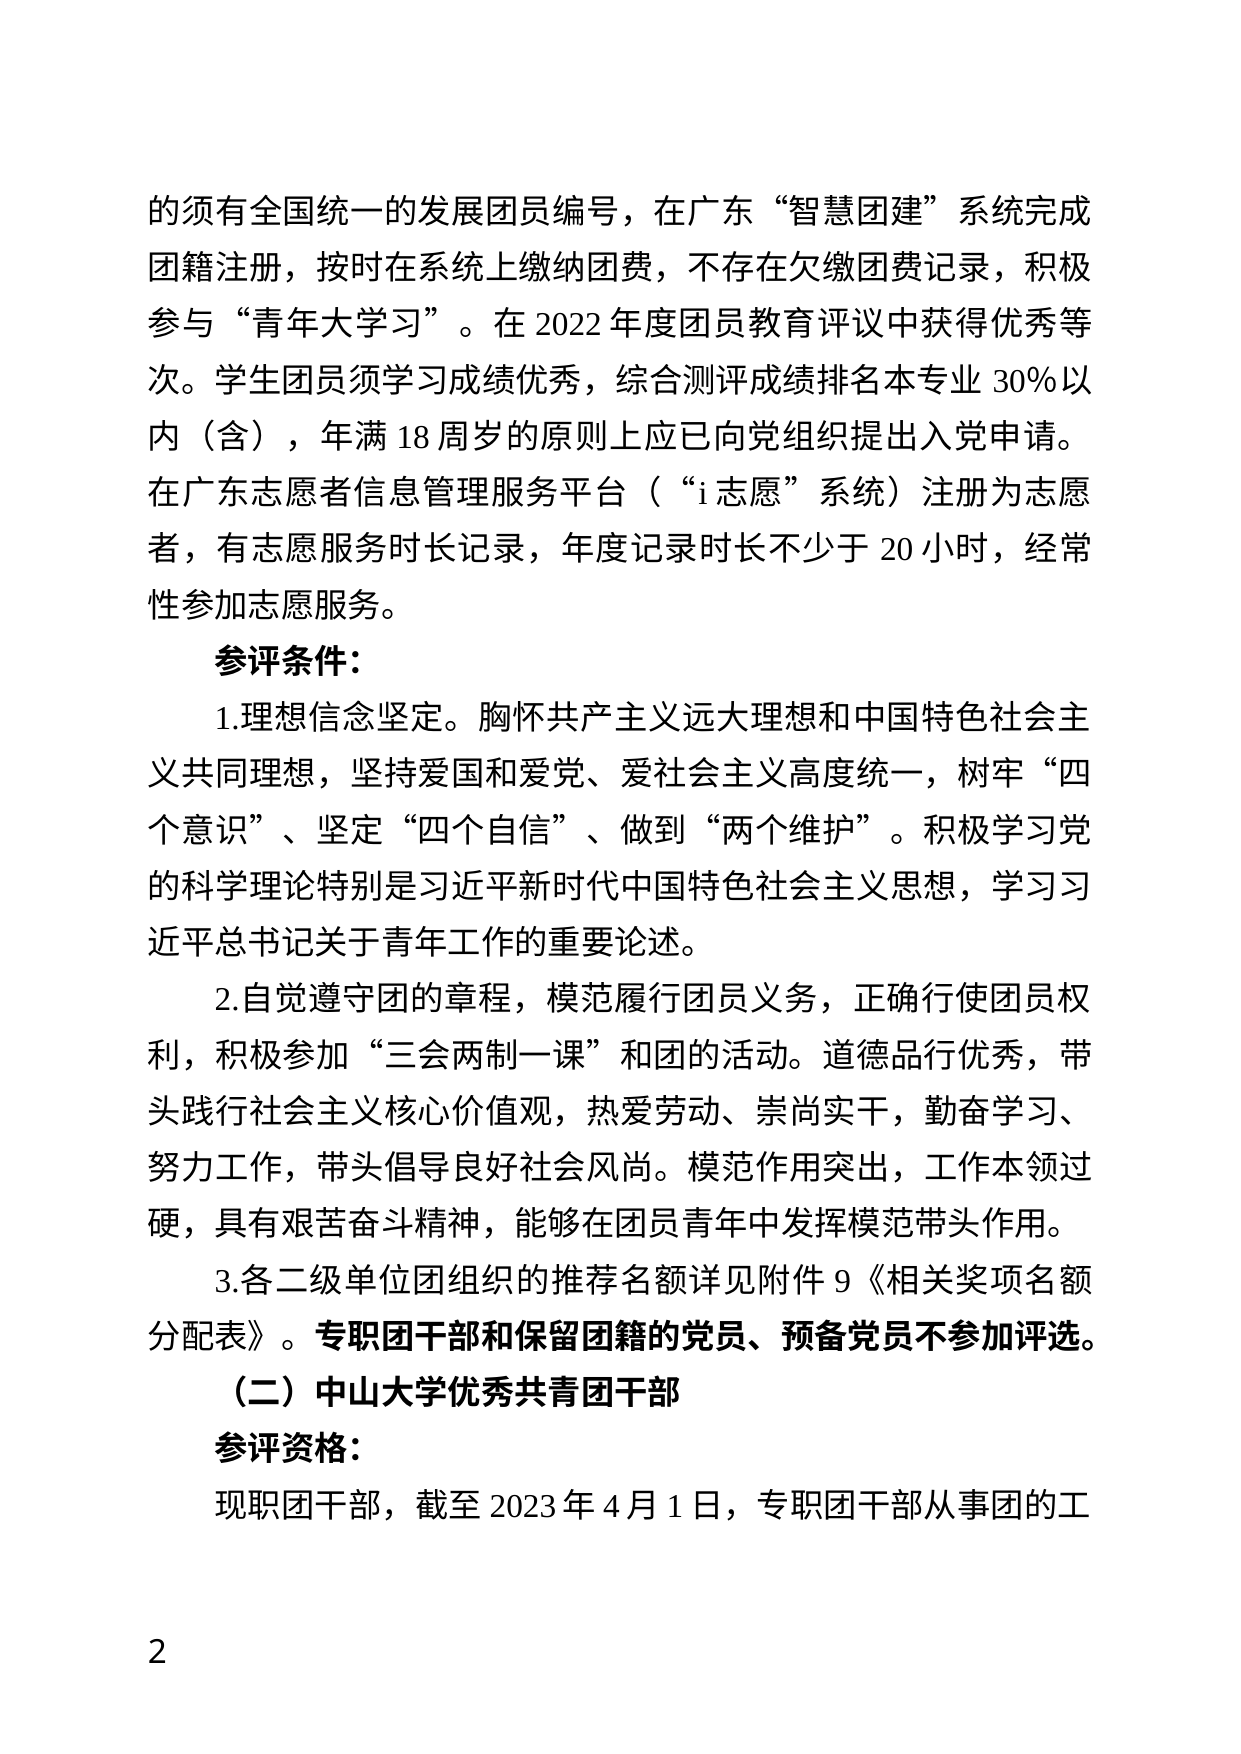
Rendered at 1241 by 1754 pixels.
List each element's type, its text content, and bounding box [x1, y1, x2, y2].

text 3.各二级单位团组织的推荐名额详见附件9《相关奖项名额分配表》。专职团干部和保留团籍的党员、预备党员不参加评选。 [148, 1247, 1092, 1359]
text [148, 1472, 1092, 1528]
text 2.自觉遵守团的章程，模范履行团员义务，正确行使团员权利，积极参加“三会两制一课”和团的活动。道德品行优秀，带头践行社会主义核心价值观，热爱劳动、崇尚实干，勤奋学习、努力工作，带头倡导良好社会风尚。模范作用突出，工作本领过硬，具有艰苦奋斗精神，能够在团员青年中发挥模范带头作用。 [148, 966, 1092, 1247]
text 参评条件： [148, 628, 1092, 684]
text 1.理想信念坚定。胸怀共产主义远大理想和中国特色社会主义共同理想，坚持爱国和爱党、爱社会主义高度统一，树牢“四个意识”、坚定“四个自信”、做到“两个维护”。积极学习党的科学理论特别是习近平新时代中国特色社会主义思想，学习习近平总书记关于青年工作的重要论述。 [148, 684, 1092, 966]
text 参评资格： [148, 1416, 1092, 1472]
text （二）中山大学优秀共青团干部 [214, 1359, 1092, 1416]
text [148, 178, 1092, 628]
